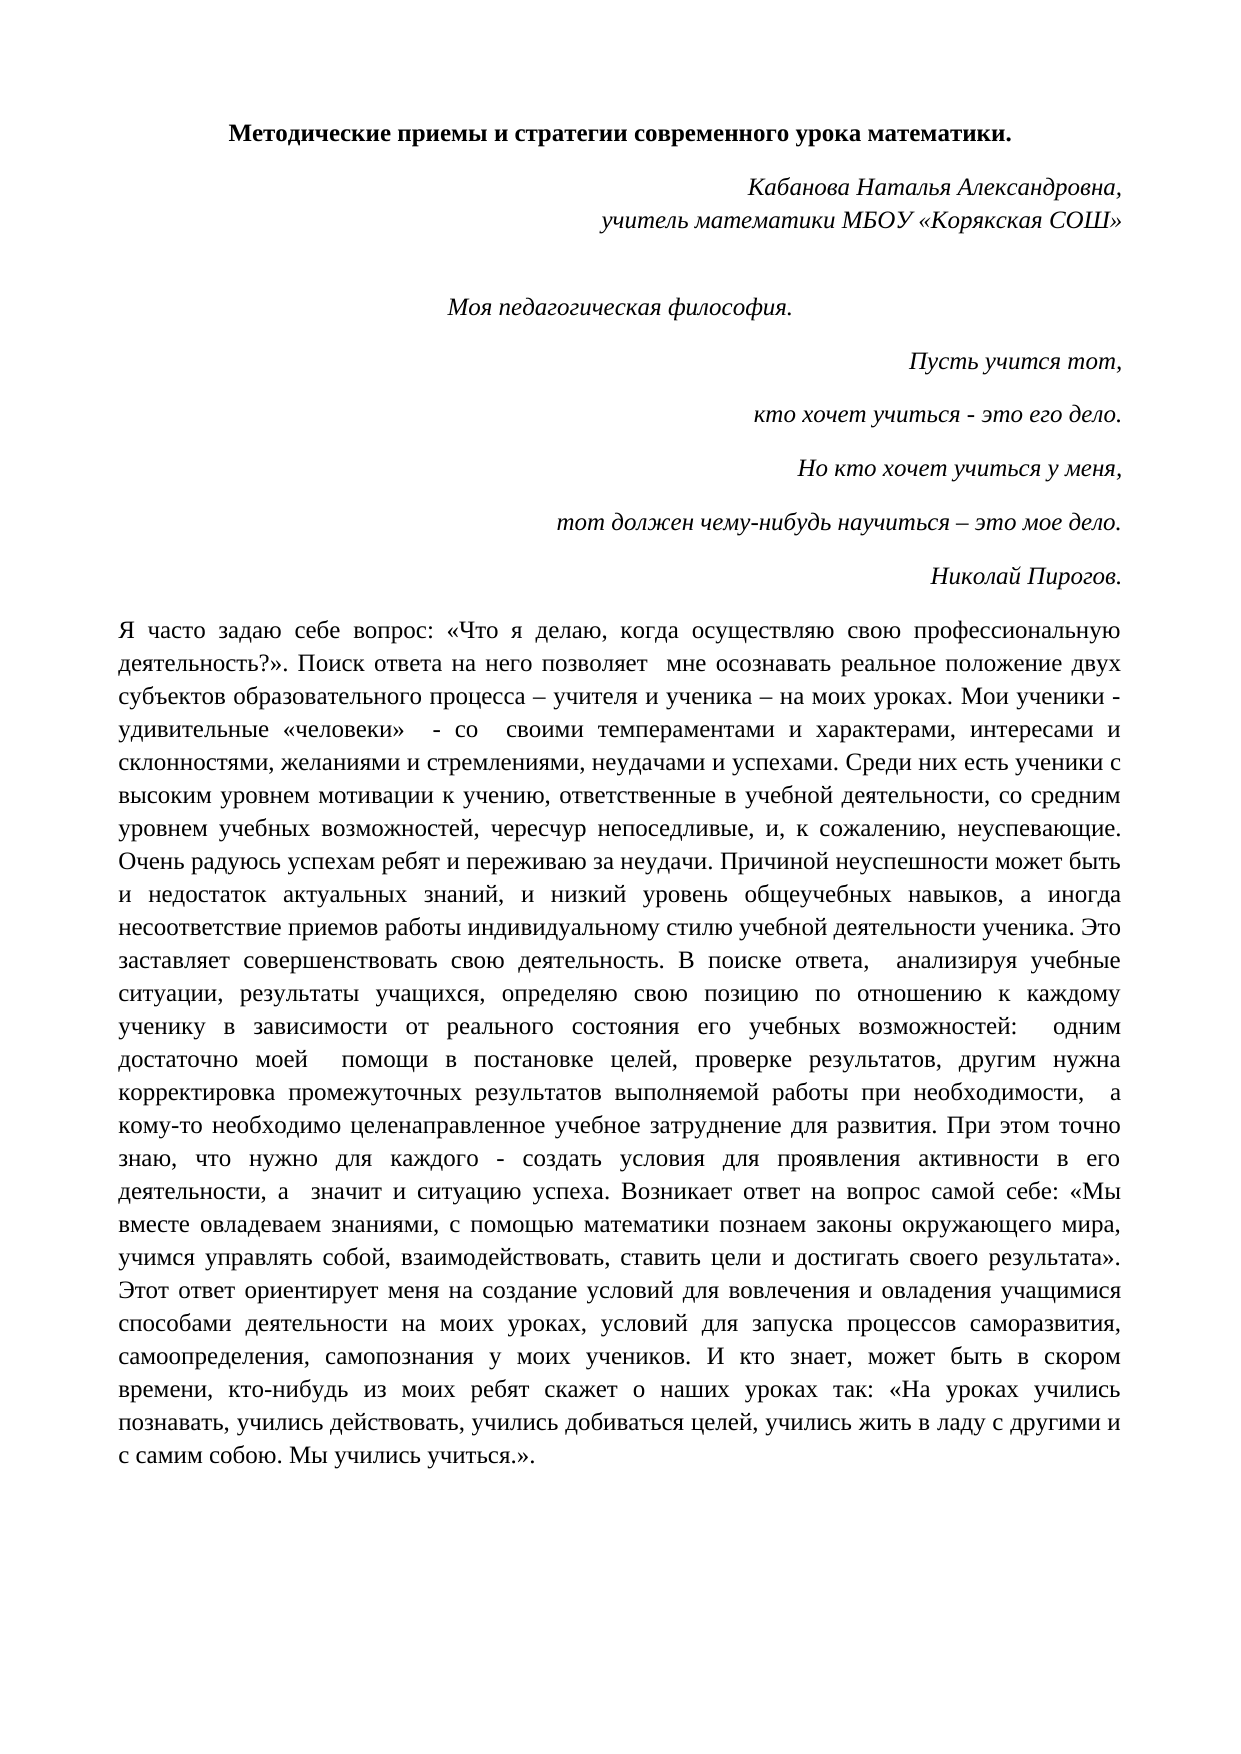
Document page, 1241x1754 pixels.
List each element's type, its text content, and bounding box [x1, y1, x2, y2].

text тот должен чему-нибудь научиться – это мое дело. [118, 507, 1122, 536]
text Моя педагогическая философия. [118, 292, 1122, 321]
text Я часто задаю себе вопрос: «Что я делаю, когда осуществляю свою профессиональную деятельность?». Поиск ответа на него позволяет мне осознавать реальное положение двух субъектов образовательного процесса – учителя и ученика – на моих уроках. Мои ученики - удивительные «человеки» - со своими темпераментами и характерами, интересами и склонностями, желаниями и стремлениями, неудачами и успехами. Среди них есть ученики с высоким уровнем мотивации к учению, ответственные в учебной деятельности, со средним уровнем учебных возможностей, чересчур непоседливые, и, к сожалению, неуспевающие. Очень радуюсь успехам ребят и переживаю за неудачи. Причиной неуспешности может быть и недостаток актуальных знаний, и низкий уровень общеучебных навыков, а иногда несоответствие приемов работы индивидуальному стилю учебной деятельности ученика. Это заставляет совершенствовать свою деятельность. В поиске ответа, анализируя учебные ситуации, результаты учащихся, определяю свою позицию по отношению к каждому ученику в зависимости от реального состояния его учебных возможностей: одним достаточно моей помощи в постановке целей, проверке результатов, другим нужна корректировка промежуточных результатов выполняемой работы при необходимости, а кому-то необходимо целенаправленное учебное затруднение для развития. При этом точно знаю, что нужно для каждого - создать условия для проявления активности в его деятельности, а значит и ситуацию успеха. Возникает ответ на вопрос самой себе: «Мы вместе овладеваем знаниями, с помощью математики познаем законы окружающего мира, учимся управлять собой, взаимодействовать, ставить цели и достигать своего результата». Этот ответ ориентирует меня на создание условий для вовлечения и овладения учащимися способами деятельности на моих уроках, условий для запуска процессов саморазвития, самоопределения, самопознания у моих учеников. И кто знает, может быть в скором времени, кто-нибудь из моих ребят скажет о наших уроках так: «На уроках учились познавать, учились действовать, учились добиваться целей, учились жить в ладу с другими и с самим собою. Мы учились учиться.». [118, 615, 1122, 1469]
text Но кто хочет учиться у меня, [118, 453, 1122, 482]
text учитель математики МБОУ «Корякская СОШ» [118, 205, 1122, 234]
text Кабанова Наталья Александровна, [118, 172, 1122, 201]
text Николай Пирогов. [118, 561, 1122, 590]
text Пусть учится тот, [118, 346, 1122, 374]
text кто хочет учиться - это его дело. [118, 399, 1122, 428]
text Методические приемы и стратегии современного урока математики. [118, 118, 1122, 147]
